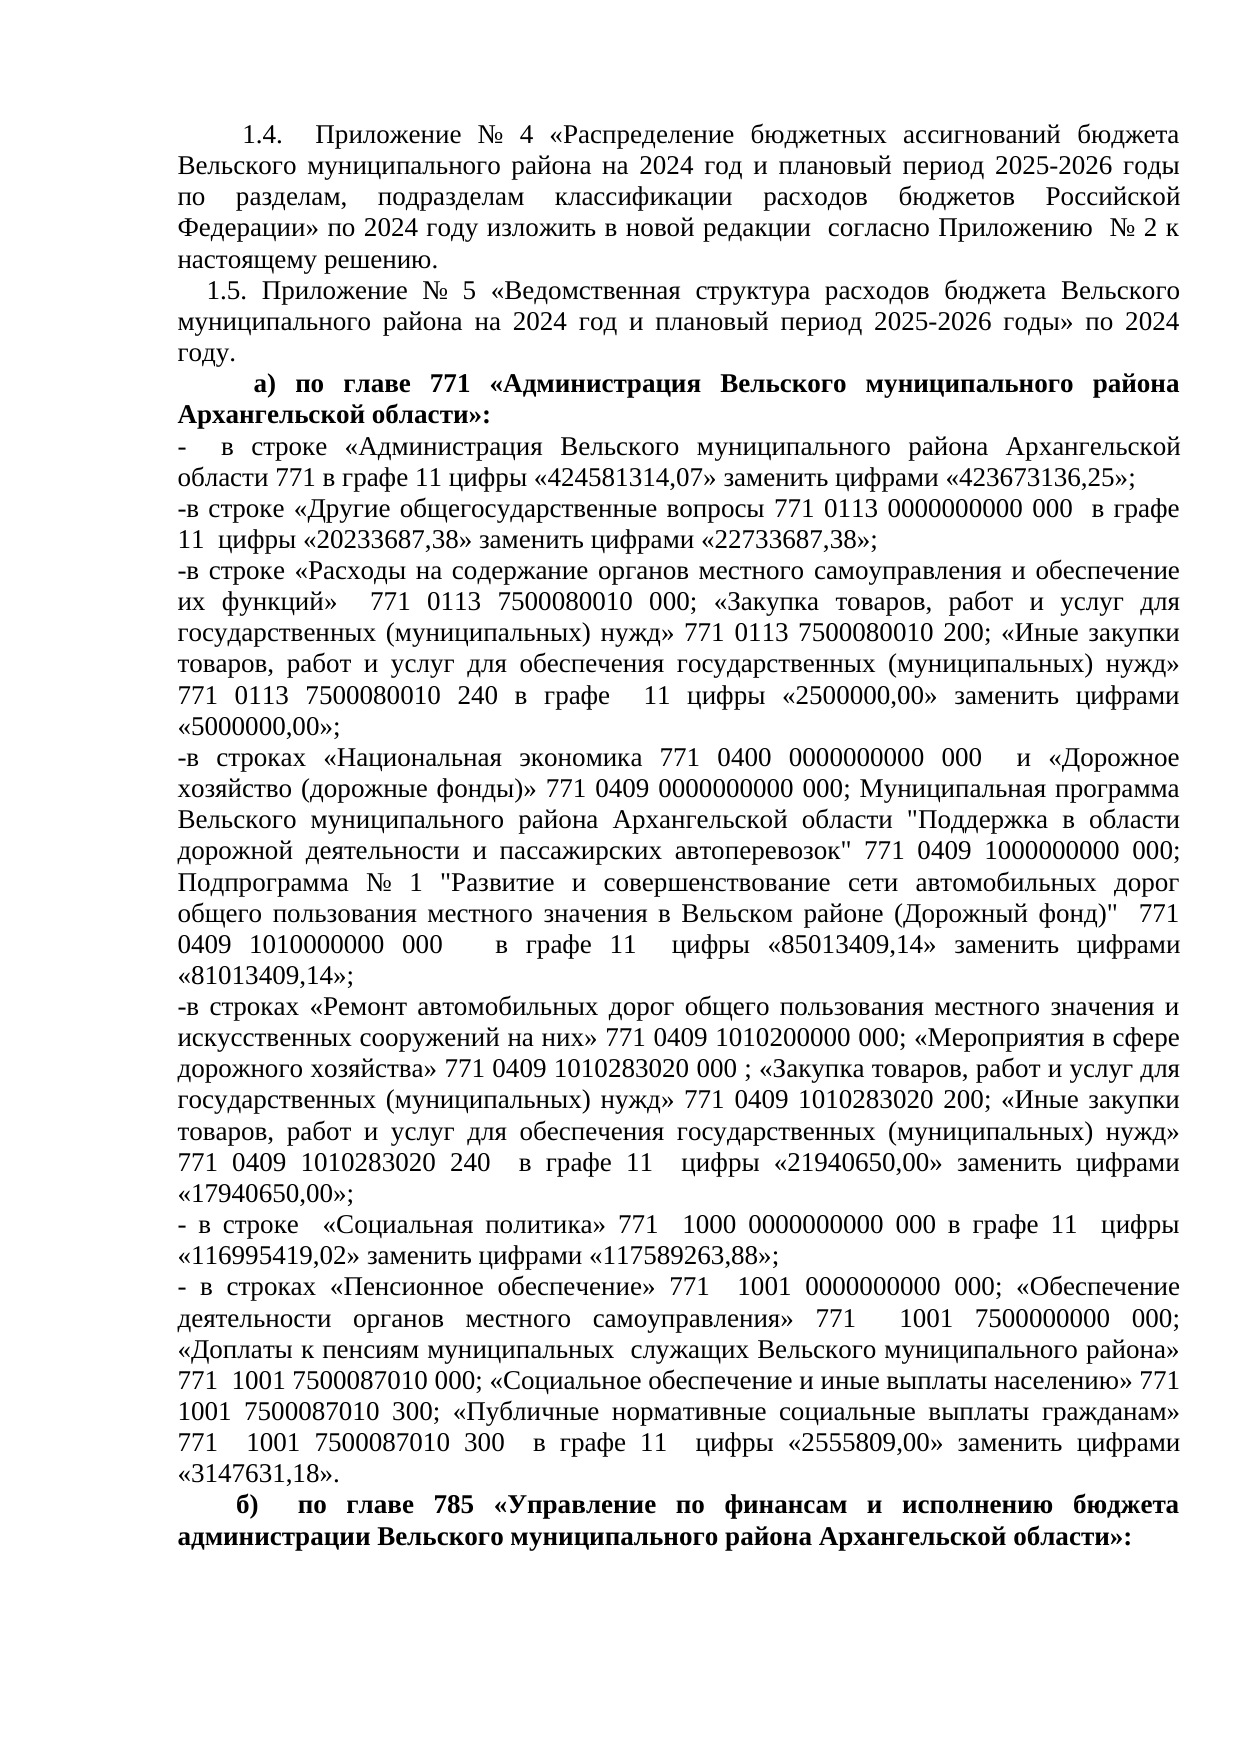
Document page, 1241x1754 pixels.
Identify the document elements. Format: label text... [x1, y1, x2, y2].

text -в строках «Национальная экономика 771 0400 0000000000 000 и «Дорожное хозяйство (дорожные фонды)» 771 0409 0000000000 000; Муниципальная программа Вельского муниципального района Архангельской области "Поддержка в области дорожной деятельности и пассажирских автоперевозок" 771 0409 1000000000 000; Подпрограмма № 1 "Развитие и совершенствование сети автомобильных дорог общего пользования местного значения в Вельском районе (Дорожный фонд)" 771 0409 1010000000 000 в графе 11 цифры «85013409,14» заменить цифрами «81013409,14»; [177, 741, 1181, 990]
text - в строке «Администрация Вельского муниципального района Архангельской области 771 в графе 11 цифры «424581314,07» заменить цифрами «423673136,25»; [177, 429, 1181, 492]
text -в строках «Ремонт автомобильных дорог общего пользования местного значения и искусственных сооружений на них» 771 0409 1010200000 000; «Мероприятия в сфере дорожного хозяйства» 771 0409 1010283020 000 ; «Закупка товаров, работ и услуг для государственных (муниципальных) нужд» 771 0409 1010283020 200; «Иные закупки товаров, работ и услуг для обеспечения государственных (муниципальных) нужд» 771 0409 1010283020 240 в графе 11 цифры «21940650,00» заменить цифрами «17940650,00»; [177, 990, 1181, 1208]
text - в строках «Пенсионное обеспечение» 771 1001 0000000000 000; «Обеспечение деятельности органов местного самоуправления» 771 1001 7500000000 000; «Доплаты к пенсиям муниципальных служащих Вельского муниципального района» 771 1001 7500087010 000; «Социальное обеспечение и иные выплаты населению» 771 1001 7500087010 300; «Публичные нормативные социальные выплаты гражданам» 771 1001 7500087010 300 в графе 11 цифры «2555809,00» заменить цифрами «3147631,18». [177, 1271, 1181, 1488]
text - в строке «Социальная политика» 771 1000 0000000000 000 в графе 11 цифры «116995419,02» заменить цифрами «117589263,88»; [177, 1208, 1181, 1271]
text -в строке «Расходы на содержание органов местного самоуправления и обеспечение их функций» 771 0113 7500080010 000; «Закупка товаров, работ и услуг для государственных (муниципальных) нужд» 771 0113 7500080010 200; «Иные закупки товаров, работ и услуг для обеспечения государственных (муниципальных) нужд» 771 0113 7500080010 240 в графе 11 цифры «2500000,00» заменить цифрами «5000000,00»; [177, 554, 1181, 741]
text а) по главе 771 «Администрация Вельского муниципального района Архангельской области»: [177, 367, 1181, 429]
text -в строке «Другие общегосударственные вопросы 771 0113 0000000000 000 в графе 11 цифры «20233687,38» заменить цифрами «22733687,38»; [177, 492, 1181, 554]
text б) по главе 785 «Управление по финансам и исполнению бюджета администрации Вельского муниципального района Архангельской области»: [177, 1488, 1181, 1551]
text 1.4. Приложение № 4 «Распределение бюджетных ассигнований бюджета Вельского муниципального района на 2024 год и плановый период 2025-2026 годы по разделам, подразделам классификации расходов бюджетов Российской Федерации» по 2024 году изложить в новой редакции согласно Приложению № 2 к настоящему решению. [177, 118, 1181, 274]
text 1.5. Приложение № 5 «Ведомственная структура расходов бюджета Вельского муниципального района на 2024 год и плановый период 2025-2026 годы» по 2024 году. [177, 274, 1181, 367]
